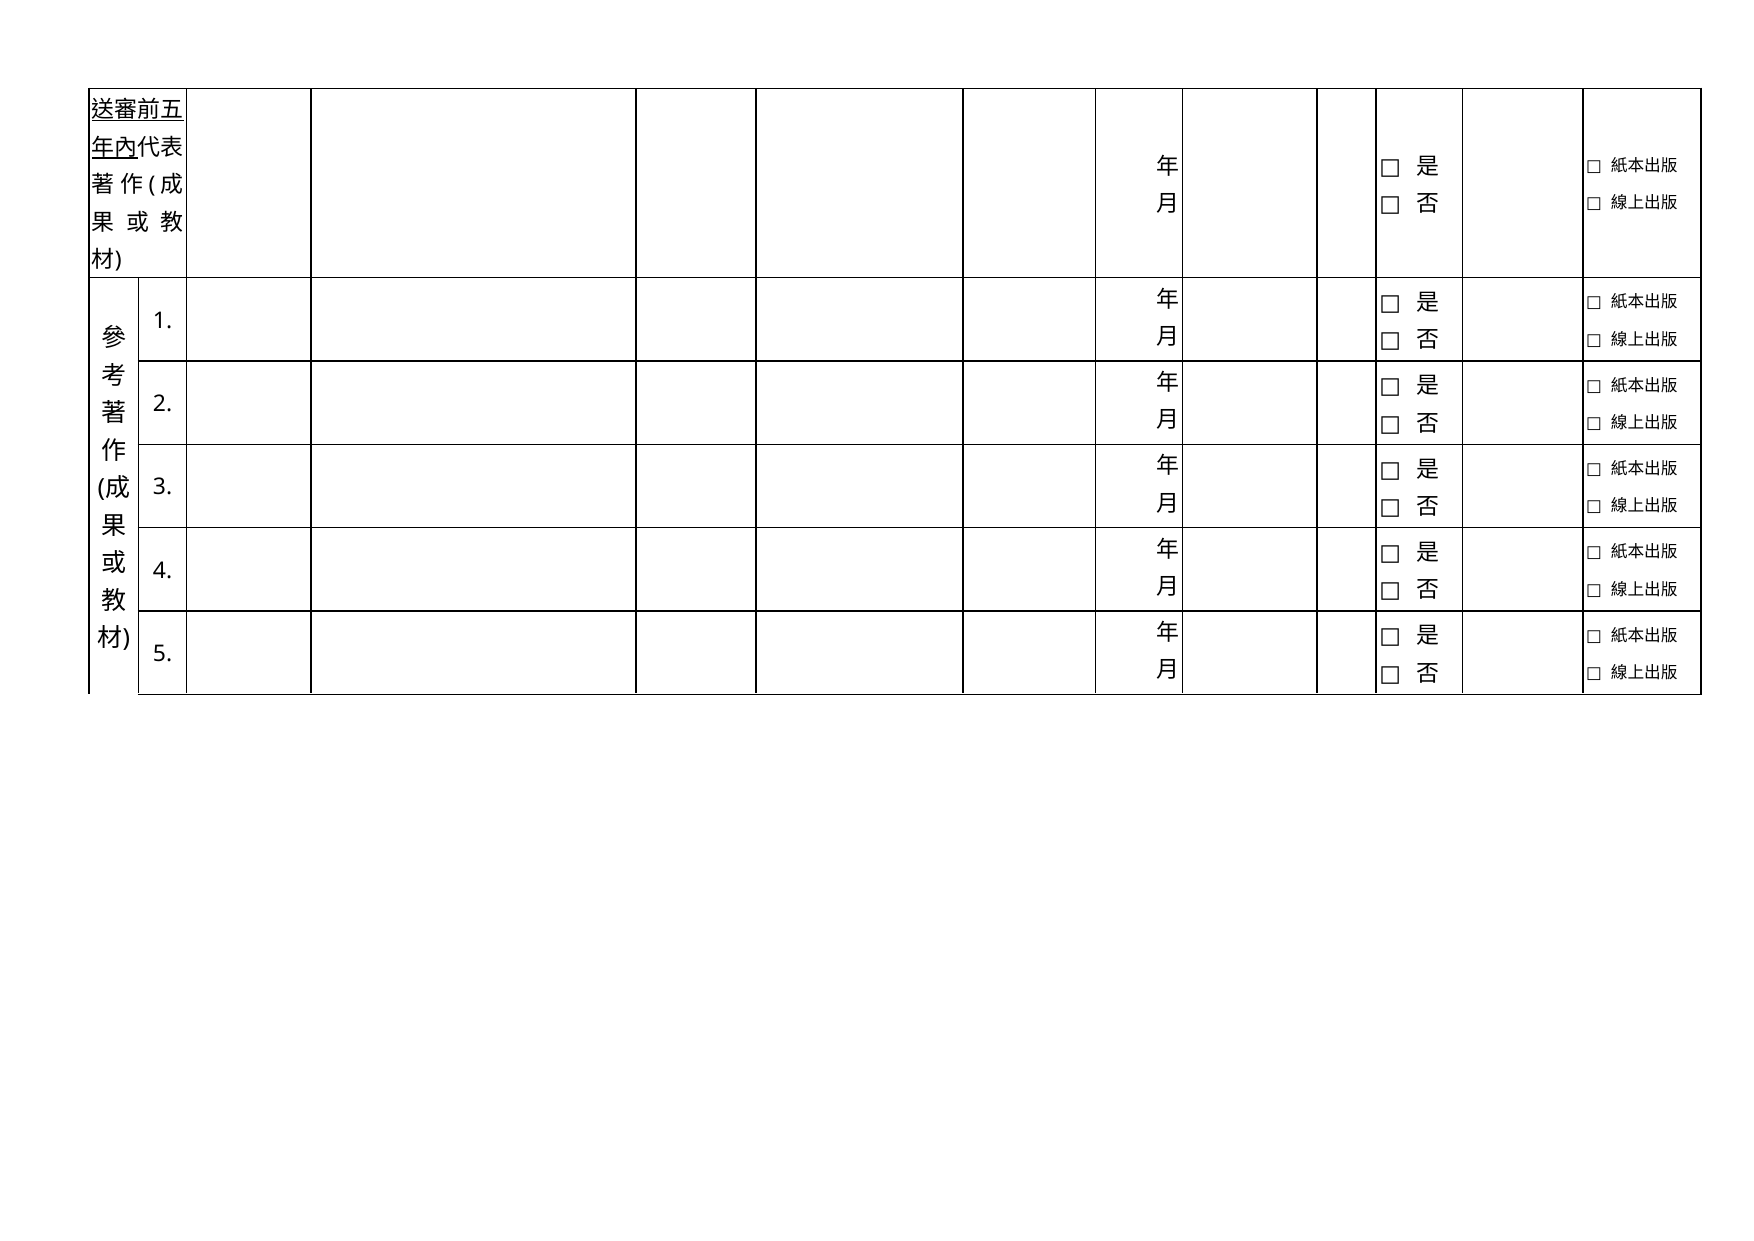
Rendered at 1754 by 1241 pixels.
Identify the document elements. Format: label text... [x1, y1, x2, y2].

table_cell [637, 528, 755, 610]
table_cell 是 否 [1377, 362, 1462, 443]
table_cell [312, 445, 635, 527]
table_cell [312, 89, 635, 277]
table_cell 紙本出版 線上出版 [1584, 362, 1700, 443]
table_cell [1463, 89, 1582, 277]
table_cell [637, 445, 755, 527]
table_cell 紙本出版 線上出版 [1584, 445, 1700, 527]
table_cell [187, 612, 310, 693]
table_cell [187, 89, 310, 277]
table_cell [757, 362, 962, 443]
table_cell [964, 89, 1095, 277]
table_cell 紙本出版 線上出版 [1584, 278, 1700, 360]
table_cell [1463, 445, 1582, 527]
table_cell 參考著作(成果或教材) [90, 278, 138, 693]
table_cell [1318, 528, 1375, 610]
table_cell [1183, 89, 1316, 277]
table_cell [637, 362, 755, 443]
table_cell [964, 445, 1095, 527]
table_cell [1318, 89, 1375, 277]
table_cell 是 否 [1377, 612, 1462, 693]
table_cell 3. [139, 445, 186, 527]
table_cell 年 月 [1096, 445, 1182, 527]
table_cell [1318, 612, 1375, 693]
table_cell [964, 278, 1095, 360]
table_cell 是 否 [1377, 528, 1462, 610]
table_cell [1318, 278, 1375, 360]
table_cell [1463, 528, 1582, 610]
table_cell 紙本出版 線上出版 [1584, 612, 1700, 693]
table_cell 2. [139, 362, 186, 443]
table_cell 5. [139, 612, 186, 693]
table_cell 年 月 [1096, 612, 1182, 693]
table_cell [312, 528, 635, 610]
table_cell [1183, 362, 1316, 443]
table_cell [1463, 278, 1582, 360]
table_cell [1463, 362, 1582, 443]
table_cell 是 否 [1377, 278, 1462, 360]
table_cell [757, 612, 962, 693]
table_cell 年 月 [1096, 278, 1182, 360]
table_cell 4. [139, 528, 186, 610]
table_cell 紙本出版 線上出版 [1584, 528, 1700, 610]
table_cell [964, 362, 1095, 443]
table_cell [1183, 278, 1316, 360]
table_cell 1. [139, 278, 186, 360]
table_cell [637, 612, 755, 693]
table_cell [757, 445, 962, 527]
table_cell [757, 278, 962, 360]
table_cell [312, 612, 635, 693]
table_cell 年 月 [1096, 528, 1182, 610]
table_cell [1183, 445, 1316, 527]
table_cell [964, 528, 1095, 610]
table_cell [187, 362, 310, 443]
table_cell [187, 445, 310, 527]
table_cell [1318, 362, 1375, 443]
table_cell [964, 612, 1095, 693]
table_cell [312, 362, 635, 443]
table_cell [187, 528, 310, 610]
table_cell [1183, 528, 1316, 610]
table_cell 紙本出版 線上出版 [1584, 89, 1700, 277]
table_cell [312, 278, 635, 360]
table_cell [757, 89, 962, 277]
table_cell [1463, 612, 1582, 693]
table_cell [757, 528, 962, 610]
table_cell [637, 278, 755, 360]
table_cell 送審前五年內代表著作(成果或教材) [90, 89, 186, 277]
table_cell [637, 89, 755, 277]
table_cell [1183, 612, 1316, 693]
table_cell [1318, 445, 1375, 527]
table_cell 是 否 [1377, 89, 1462, 277]
table_cell 年 月 [1096, 89, 1182, 277]
table_cell [187, 278, 310, 360]
table_cell 年 月 [1096, 362, 1182, 443]
table_cell 是 否 [1377, 445, 1462, 527]
